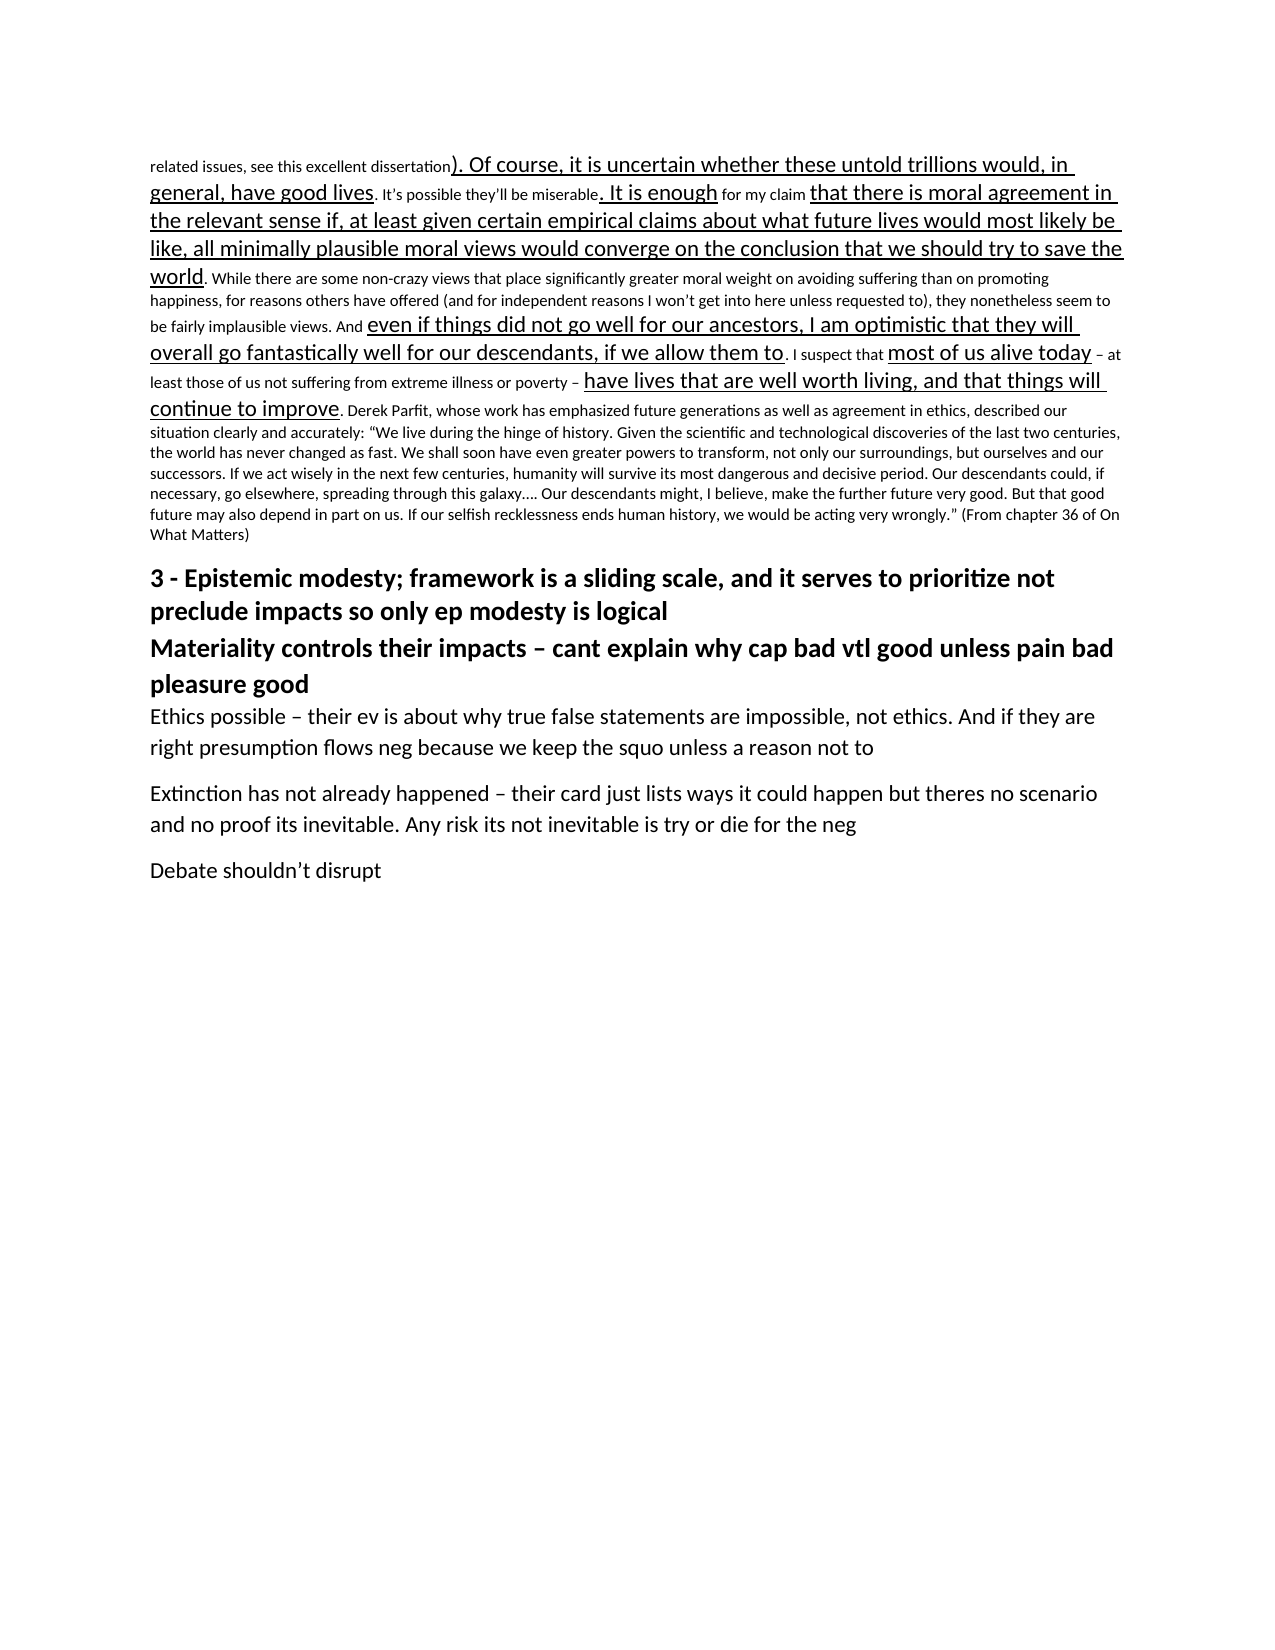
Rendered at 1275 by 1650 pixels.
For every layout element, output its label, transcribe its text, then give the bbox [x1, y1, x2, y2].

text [150, 150, 1125, 544]
subtitle 3 - Epistemic modesty; framework is a sliding scale, and it serves to prioritize not preclude impacts so only ep modesty is logical [150, 561, 1125, 627]
text Ethics possible – their ev is about why true false statements are impossible, not ethics. And if they are right presumption flows neg because we keep the squo unless a reason not to [150, 702, 1125, 761]
subtitle Materiality controls their impacts – cant explain why cap bad vtl good unless pain bad pleasure good [150, 631, 1125, 700]
text Extinction has not already happened – their card just lists ways it could happen but theres no scenario and no proof its inevitable. Any risk its not inevitable is try or die for the neg [150, 779, 1125, 838]
text Debate shouldn’t disrupt [150, 857, 1125, 885]
